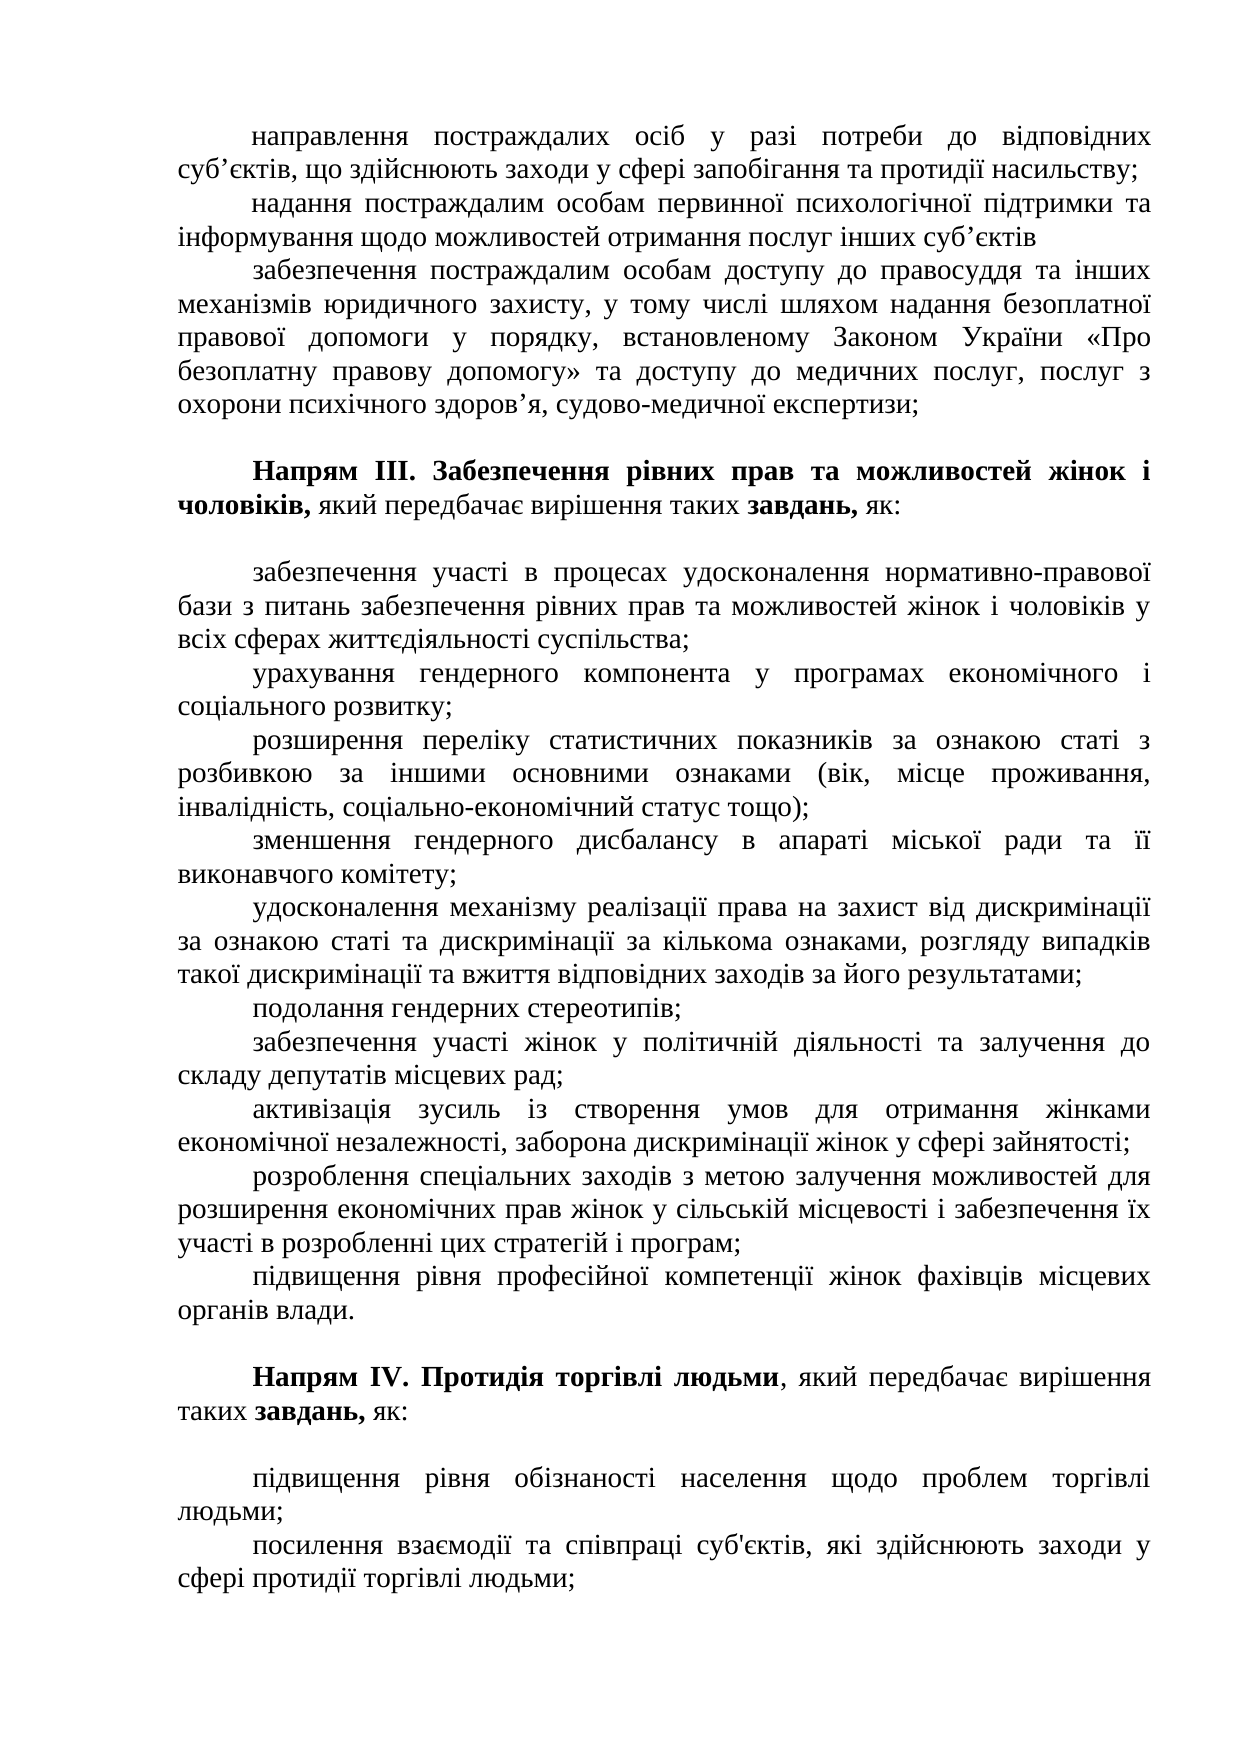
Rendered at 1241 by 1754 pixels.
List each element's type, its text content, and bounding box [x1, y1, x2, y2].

text забезпечення участі в процесах удосконалення нормативно-правової бази з питань забезпечення рівних прав та можливостей жінок і чоловіків у всіх сферах життєдіяльності суспільства; [177, 554, 1152, 655]
text підвищення рівня обізнаності населення щодо проблем торгівлі людьми; [177, 1460, 1152, 1527]
text зменшення гендерного дисбалансу в апараті міської ради та її виконавчого комітету; [177, 822, 1152, 889]
text урахування гендерного компонента у програмах економічного і соціального розвитку; [177, 655, 1152, 722]
text розширення переліку статистичних показників за ознакою статі з розбивкою за іншими основними ознаками (вік, місце проживання, інвалідність, соціально-економічний статус тощо); [177, 722, 1152, 822]
text підвищення рівня професійної компетенції жінок фахівців місцевих органів влади. [177, 1258, 1152, 1326]
text забезпечення участі жінок у політичній діяльності та залучення до складу депутатів місцевих рад; [177, 1024, 1152, 1091]
text розроблення спеціальних заходів з метою залучення можливостей для розширення економічних прав жінок у сільській місцевості і забезпечення їх участі в розробленні цих стратегій і програм; [177, 1158, 1152, 1258]
text надання постраждалим особам первинної психологічної підтримки та інформування щодо можливостей отримання послуг інших суб’єктів [177, 185, 1152, 252]
text удосконалення механізму реалізації права на захист від дискримінації за ознакою статі та дискримінації за кількома ознаками, розгляду випадків такої дискримінації та вжиття відповідних заходів за його результатами; [177, 889, 1152, 990]
text направлення постраждалих осіб у разі потреби до відповідних суб’єктів, що здійснюють заходи у сфері запобігання та протидії насильству; [177, 118, 1152, 185]
text подолання гендерних стереотипів; [177, 990, 1152, 1024]
text забезпечення постраждалим особам доступу до правосуддя та інших механізмів юридичного захисту, у тому числі шляхом надання безоплатної правової допомоги у порядку, встановленому Законом України «Про безоплатну правову допомогу» та доступу до медичних послуг, послуг з охорони психічного здоров’я, судово-медичної експертизи; [177, 252, 1152, 420]
text Напрям ІІІ. Забезпечення рівних прав та можливостей жінок і чоловіків, який передбачає вирішення таких завдань, як: [177, 453, 1152, 521]
text Напрям IV. Протидія торгівлі людьми, який передбачає вирішення таких завдань, як: [177, 1359, 1152, 1426]
text посилення взаємодії та співпраці суб'єктів, які здійснюють заходи у сфері протидії торгівлі людьми; [177, 1527, 1152, 1594]
text активізація зусиль із створення умов для отримання жінками економічної незалежності, заборона дискримінації жінок у сфері зайнятості; [177, 1091, 1152, 1158]
